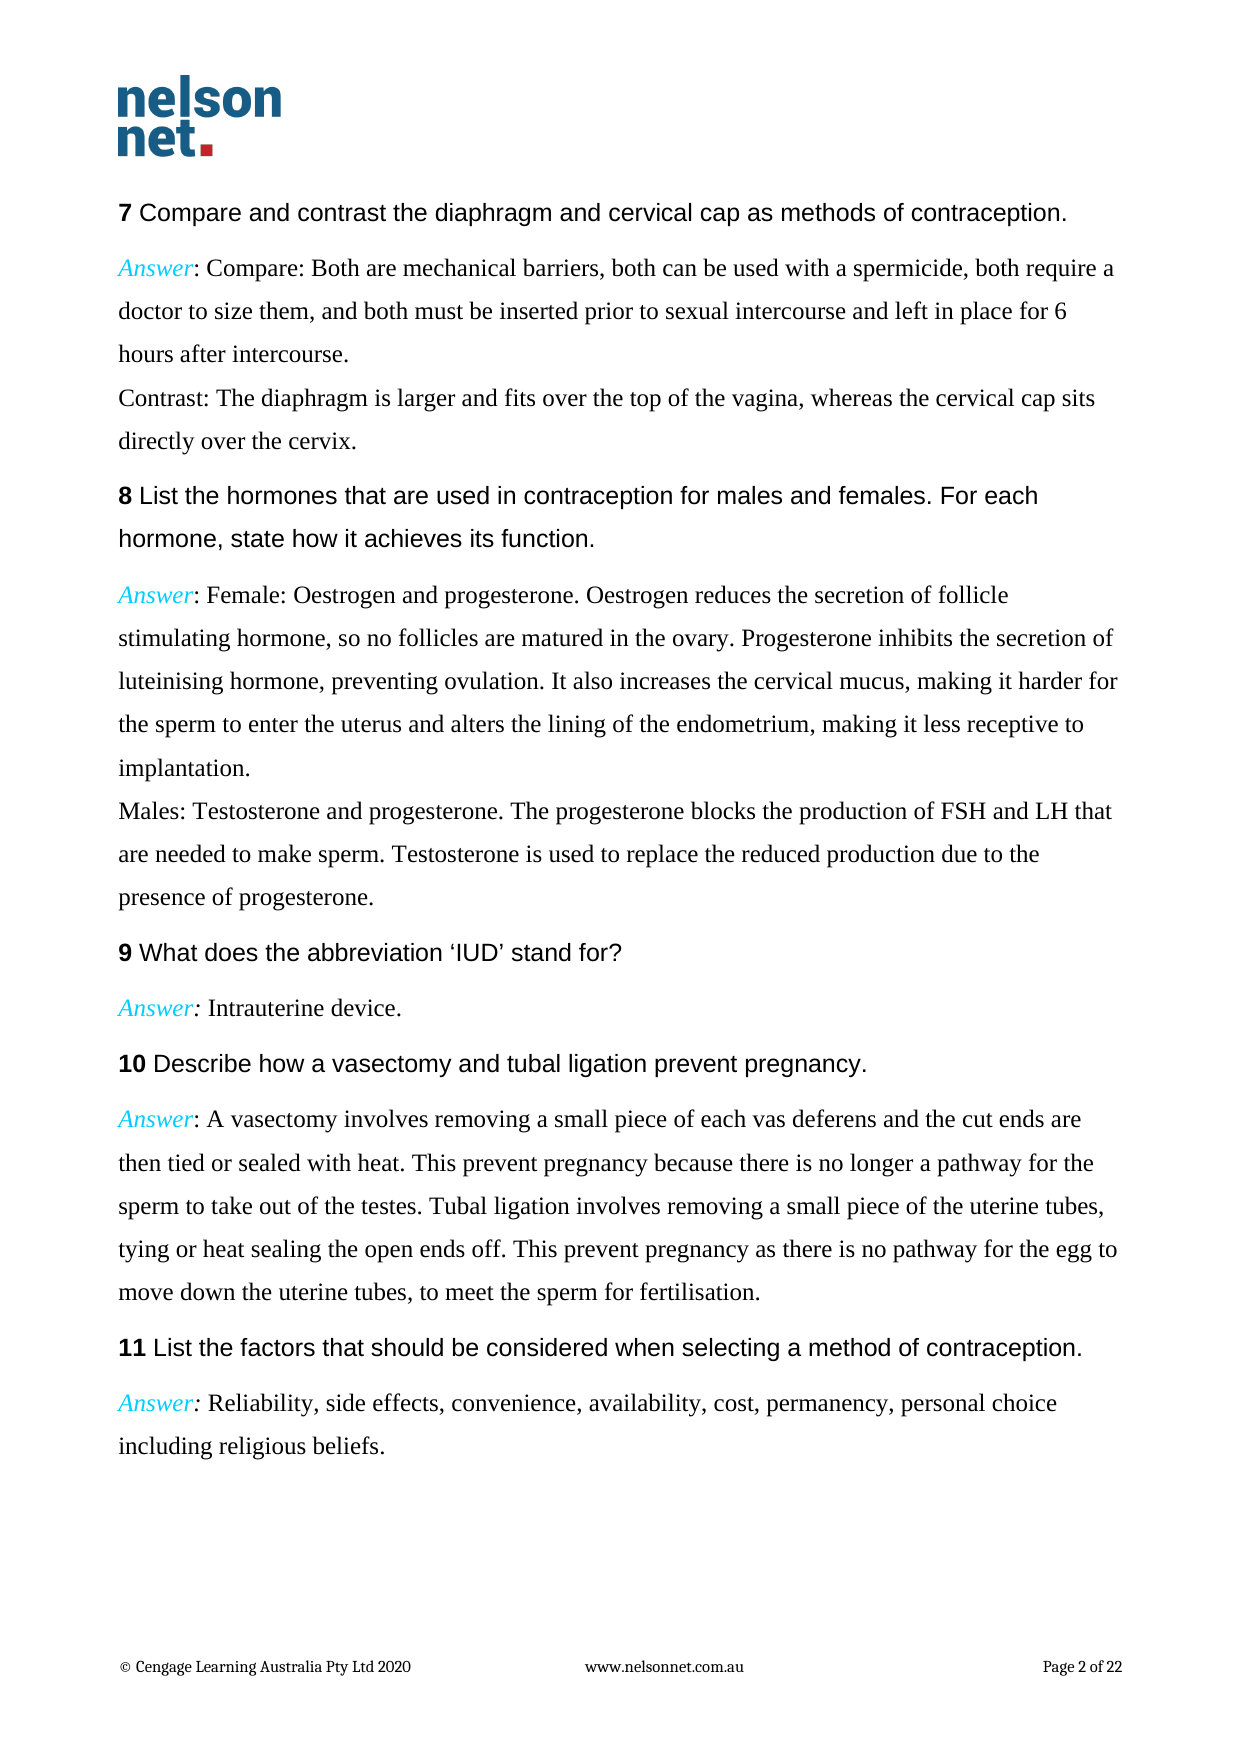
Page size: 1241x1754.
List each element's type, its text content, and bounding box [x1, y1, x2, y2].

text 10 Describe how a vasectomy and tubal ligation prevent pregnancy. [118, 1049, 1122, 1078]
text Answer: Reliability, side effects, convenience, availability, cost, permanency, personal choice including religious beliefs. [118, 1388, 1122, 1460]
text Answer: Intrauterine device. [118, 993, 1122, 1022]
text 9 What does the abbreviation ‘IUD’ stand for? [118, 938, 1122, 966]
text 8 List the hormones that are used in contraception for males and females. For each hormone, state how it achieves its function. [118, 481, 1122, 553]
text 7 Compare and contrast the diaphragm and cervical cap as methods of contraception. [118, 198, 1122, 226]
text Answer: Compare: Both are mechanical barriers, both can be used with a spermicide, both require a doctor to size them, and both must be inserted prior to sexual intercourse and left in place for 6 hours after intercourse. [118, 253, 1122, 368]
text Contrast: The diaphragm is larger and fits over the top of the vagina, whereas the cervical cap sits directly over the cervix. [118, 383, 1122, 454]
text Males: Testosterone and progesterone. The progesterone blocks the production of FSH and LH that are needed to make sperm. Testosterone is used to replace the reduced production due to the presence of progesterone. [118, 796, 1122, 911]
text 11 List the factors that should be considered when selecting a method of contraception. [118, 1333, 1122, 1361]
text Answer: Female: Oestrogen and progesterone. Oestrogen reduces the secretion of follicle stimulating hormone, so no follicles are matured in the ovary. Progesterone inhibits the secretion of luteinising hormone, preventing ovulation. It also increases the cervical mucus, making it harder for the sperm to enter the uterus and alters the lining of the endometrium, making it less receptive to implantation. [118, 580, 1122, 781]
picture [118, 75, 281, 157]
text Answer: A vasectomy involves removing a small piece of each vas deferens and the cut ends are then tied or sealed with heat. This prevent pregnancy because there is no longer a pathway for the sperm to take out of the testes. Tubal ligation involves removing a small piece of the uterine tubes, tying or heat sealing the open ends off. This prevent pregnancy as there is no pathway for the egg to move down the uterine tubes, to meet the sperm for fertilisation. [118, 1104, 1122, 1306]
